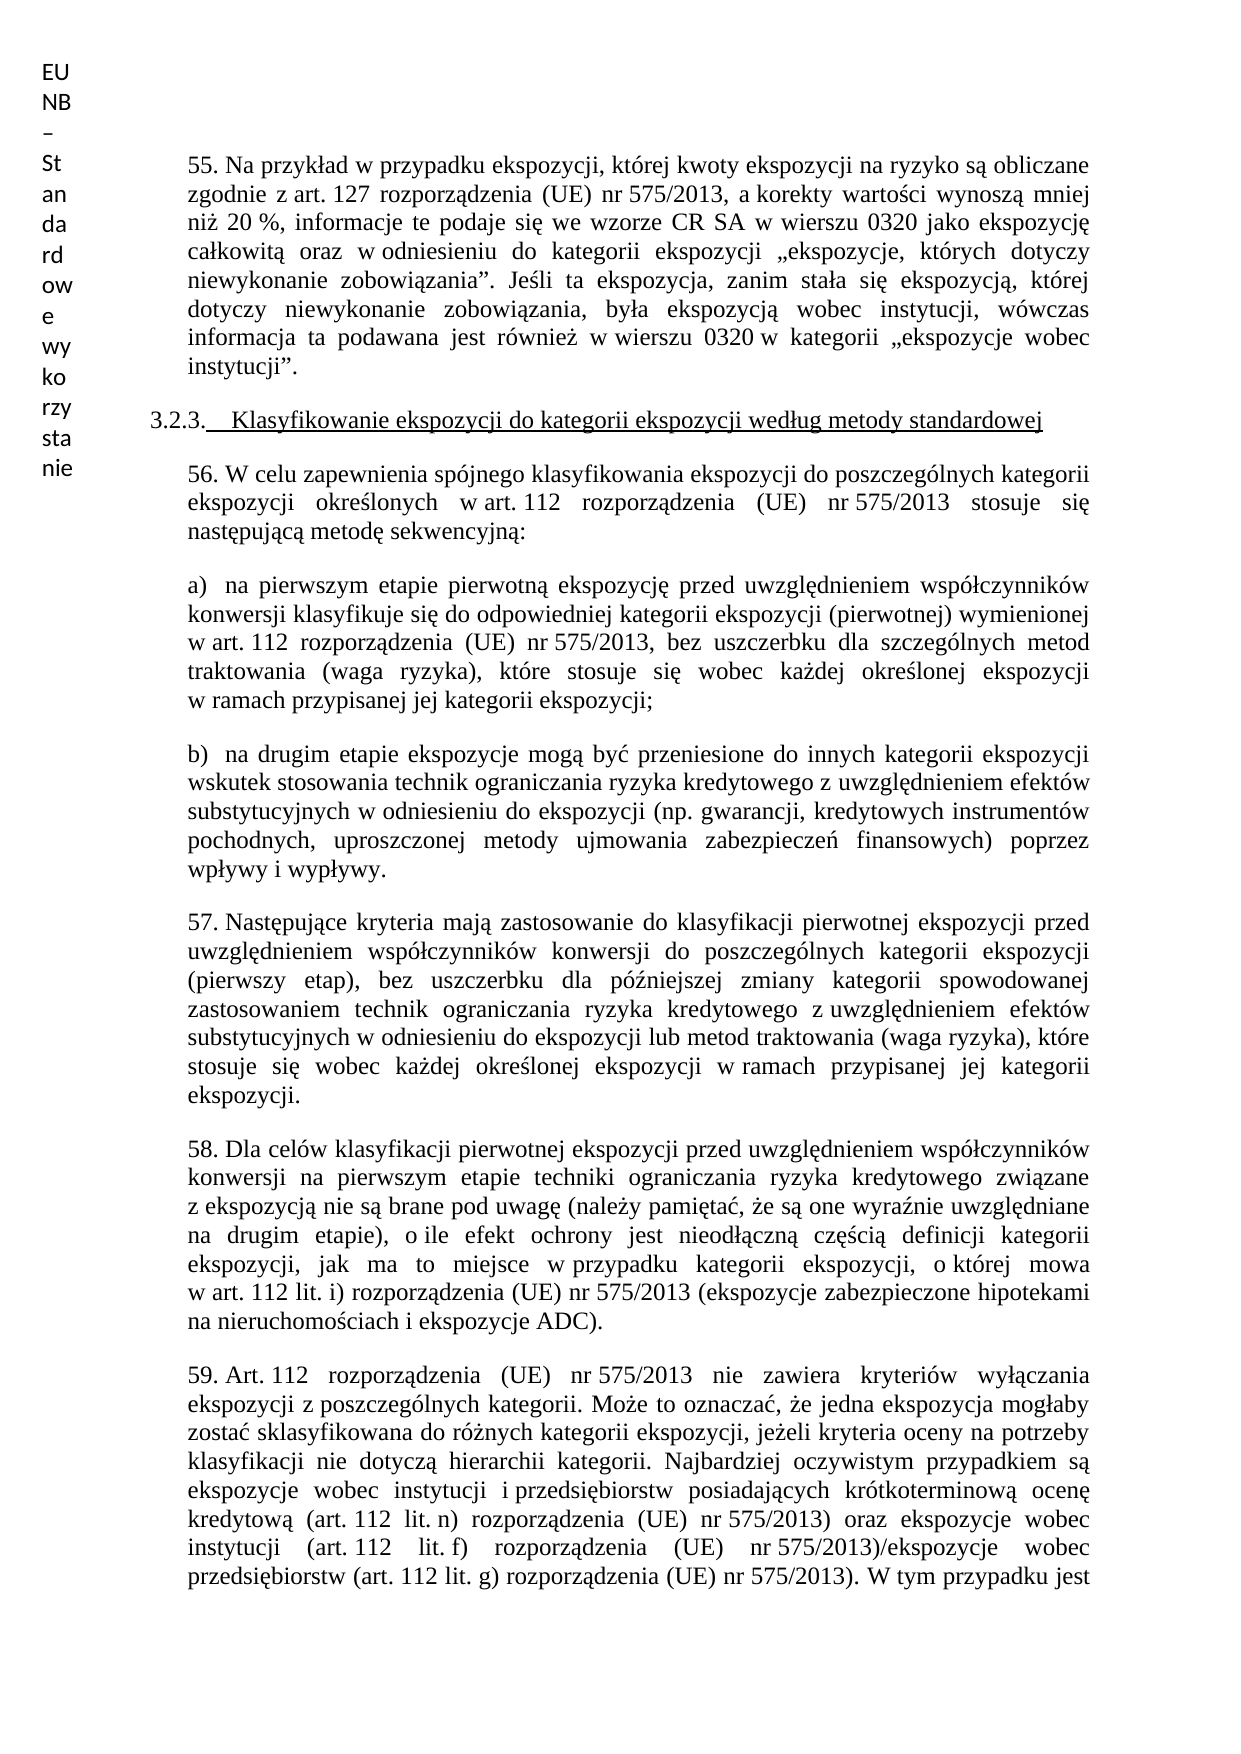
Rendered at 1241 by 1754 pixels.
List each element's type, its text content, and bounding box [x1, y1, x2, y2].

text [187, 1360, 1090, 1590]
list 3.2.3. Klasyfikowanie ekspozycji do kategorii ekspozycji według metody standardowej [150, 405, 1090, 434]
text b) na drugim etapie ekspozycje mogą być przeniesione do innych kategorii ekspozycji wskutek stosowania technik ograniczania ryzyka kredytowego z uwzględnieniem efektów substytucyjnych w odniesieniu do ekspozycji (np. gwarancji, kredytowych instrumentów pochodnych, uproszczonej metody ujmowania zabezpieczeń finansowych) poprzez wpływy i wypływy. [187, 739, 1090, 882]
text a) na pierwszym etapie pierwotną ekspozycję przed uwzględnieniem współczynników konwersji klasyfikuje się do odpowiedniej kategorii ekspozycji (pierwotnej) wymienionej w art. 112 rozporządzenia (UE) nr 575/2013, bez uszczerbku dla szczególnych metod traktowania (waga ryzyka), które stosuje się wobec każdej określonej ekspozycji w ramach przypisanej jej kategorii ekspozycji; [187, 570, 1090, 714]
